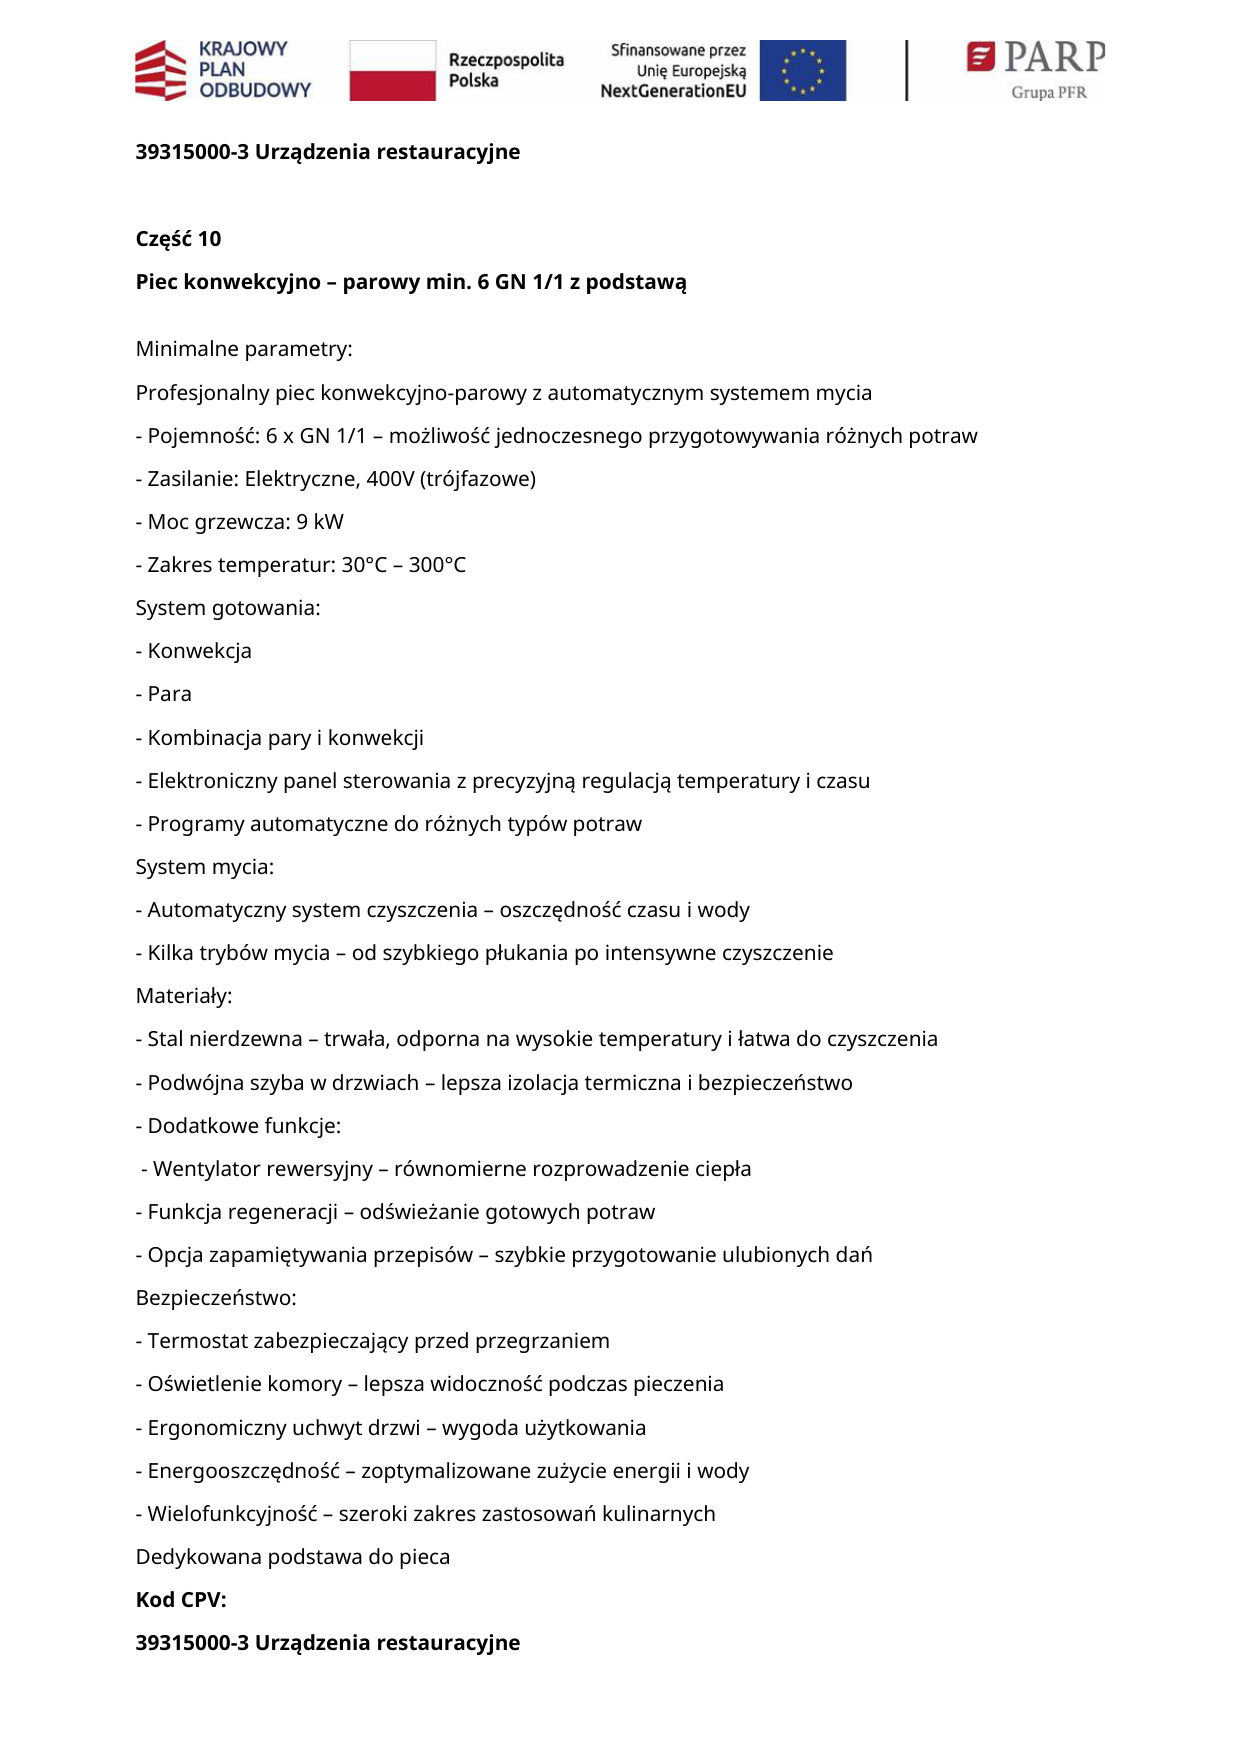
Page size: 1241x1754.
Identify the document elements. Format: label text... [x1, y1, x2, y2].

text - Oświetlenie komory – lepsza widoczność podczas pieczenia [135, 1369, 1105, 1398]
text Kod CPV: [135, 1585, 1105, 1613]
text - Dodatkowe funkcje: [135, 1111, 1105, 1139]
text 39315000-3 Urządzenia restauracyjne [135, 1628, 1105, 1657]
text - Opcja zapamiętywania przepisów – szybkie przygotowanie ulubionych dań [135, 1240, 1105, 1268]
text - Konwekcja [135, 636, 1105, 665]
text - Kilka trybów mycia – od szybkiego płukania po intensywne czyszczenie [135, 938, 1105, 967]
text - Ergonomiczny uchwyt drzwi – wygoda użytkowania [135, 1413, 1105, 1441]
text - Elektroniczny panel sterowania z precyzyjną regulacją temperatury i czasu [135, 766, 1105, 794]
text Część 10 [135, 224, 1105, 252]
text Dedykowana podstawa do pieca [135, 1542, 1105, 1570]
text Bezpieczeństwo: [135, 1283, 1105, 1312]
text Minimalne parametry: [135, 334, 1105, 363]
text - Wielofunkcyjność – szeroki zakres zastosowań kulinarnych [135, 1499, 1105, 1527]
text - Funkcja regeneracji – odświeżanie gotowych potraw [135, 1197, 1105, 1225]
text - Termostat zabezpieczający przed przegrzaniem [135, 1326, 1105, 1355]
text - Moc grzewcza: 9 kW [135, 507, 1105, 535]
text 39315000-3 Urządzenia restauracyjne [135, 137, 1105, 166]
text - Kombinacja pary i konwekcji [135, 723, 1105, 751]
text - Automatyczny system czyszczenia – oszczędność czasu i wody [135, 895, 1105, 923]
text Materiały: [135, 981, 1105, 1010]
text System gotowania: [135, 593, 1105, 622]
text - Podwójna szyba w drzwiach – lepsza izolacja termiczna i bezpieczeństwo [135, 1068, 1105, 1096]
text - Pojemność: 6 x GN 1/1 – możliwość jednoczesnego przygotowywania różnych potraw [135, 421, 1105, 449]
text - Energooszczędność – zoptymalizowane zużycie energii i wody [135, 1456, 1105, 1484]
text - Programy automatyczne do różnych typów potraw [135, 809, 1105, 837]
text System mycia: [135, 852, 1105, 880]
text - Para [135, 679, 1105, 708]
text Profesjonalny piec konwekcyjno-parowy z automatycznym systemem mycia [135, 378, 1105, 406]
text - Wentylator rewersyjny – równomierne rozprowadzenie ciepła [135, 1154, 1105, 1182]
text Piec konwekcyjno – parowy min. 6 GN 1/1 z podstawą [135, 267, 1105, 295]
text - Stal nierdzewna – trwała, odporna na wysokie temperatury i łatwa do czyszczenia [135, 1024, 1105, 1053]
text - Zakres temperatur: 30°C – 300°C [135, 550, 1105, 578]
text - Zasilanie: Elektryczne, 400V (trójfazowe) [135, 464, 1105, 492]
